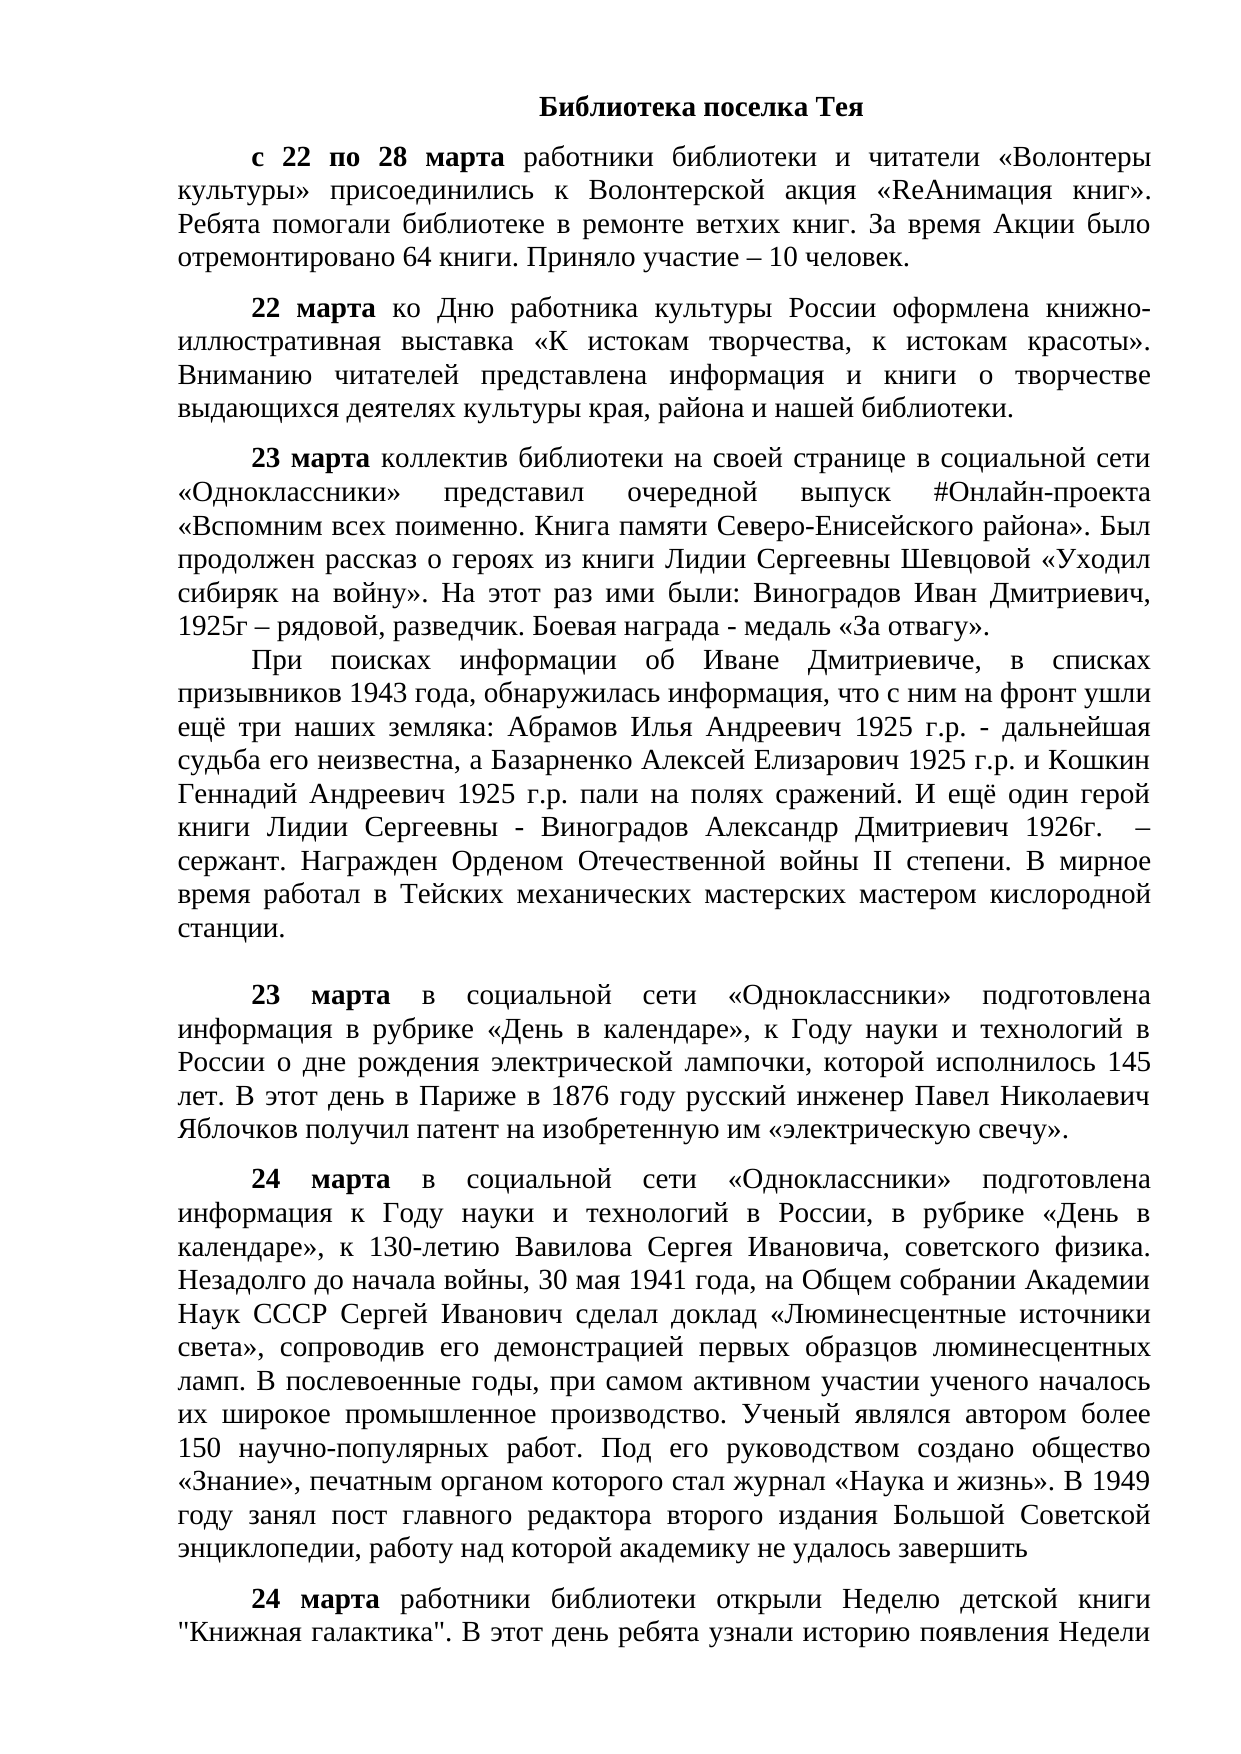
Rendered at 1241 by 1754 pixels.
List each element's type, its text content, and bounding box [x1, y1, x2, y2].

text 23 марта в социальной сети «Одноклассники» подготовлена информация в рубрике «День в календаре», к Году науки и технологий в России о дне рождения электрической лампочки, которой исполнилось 145 лет. В этот день в Париже в 1876 году русский инженер Павел Николаевич Яблочков получил патент на изобретенную им «электрическую свечу». [177, 977, 1152, 1145]
text Библиотека поселка Тея [177, 89, 1152, 122]
text с 22 по 28 марта работники библиотеки и читатели «Волонтеры культуры» присоединились к Волонтерской акция «ReАнимация книг». Ребята помогали библиотеке в ремонте ветхих книг. За время Акции было отремонтировано 64 книги. Приняло участие – 10 человек. [177, 139, 1152, 273]
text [177, 1581, 1152, 1648]
text 22 марта ко Дню работника культуры России оформлена книжно-иллюстративная выставка «К истокам творчества, к истокам красоты». Вниманию читателей представлена информация и книги о творчестве выдающихся деятелях культуры края, района и нашей библиотеки. [177, 290, 1152, 424]
text При поисках информации об Иване Дмитриевиче, в списках призывников 1943 года, обнаружилась информация, что с ним на фронт ушли ещё три наших земляка: Абрамов Илья Андреевич 1925 г.р. - дальнейшая судьба его неизвестна, а Базарненко Алексей Елизарович 1925 г.р. и Кошкин Геннадий Андреевич 1925 г.р. пали на полях сражений. И ещё один герой книги Лидии Сергеевны - Виноградов Александр Дмитриевич 1926г. – сержант. Награжден Орденом Отечественной войны II степени. В мирное время работал в Тейских механических мастерских мастером кислородной станции. [177, 642, 1152, 944]
text 24 марта в социальной сети «Одноклассники» подготовлена информация к Году науки и технологий в России, в рубрике «День в календаре», к 130-летию Вавилова Сергея Ивановича, советского физика. Незадолго до начала войны, 30 мая 1941 года, на Общем собрании Академии Наук СССР Сергей Иванович сделал доклад «Люминесцентные источники света», сопроводив его демонстрацией первых образцов люминесцентных ламп. В послевоенные годы, при самом активном участии ученого началось их широкое промышленное производство. Ученый являлся автором более 150 научно-популярных работ. Под его руководством создано общество «Знание», печатным органом которого стал журнал «Наука и жизнь». В 1949 году занял пост главного редактора второго издания Большой Советской энциклопедии, работу над которой академику не удалось завершить [177, 1162, 1152, 1564]
text 23 марта коллектив библиотеки на своей странице в социальной сети «Одноклассники» представил очередной выпуск #Онлайн-проекта «Вспомним всех поименно. Книга памяти Северо-Енисейского района». Был продолжен рассказ о героях из книги Лидии Сергеевны Шевцовой «Уходил сибиряк на войну». На этот раз ими были: Виноградов Иван Дмитриевич, 1925г – рядовой, разведчик. Боевая награда - медаль «За отвагу». [177, 441, 1152, 642]
